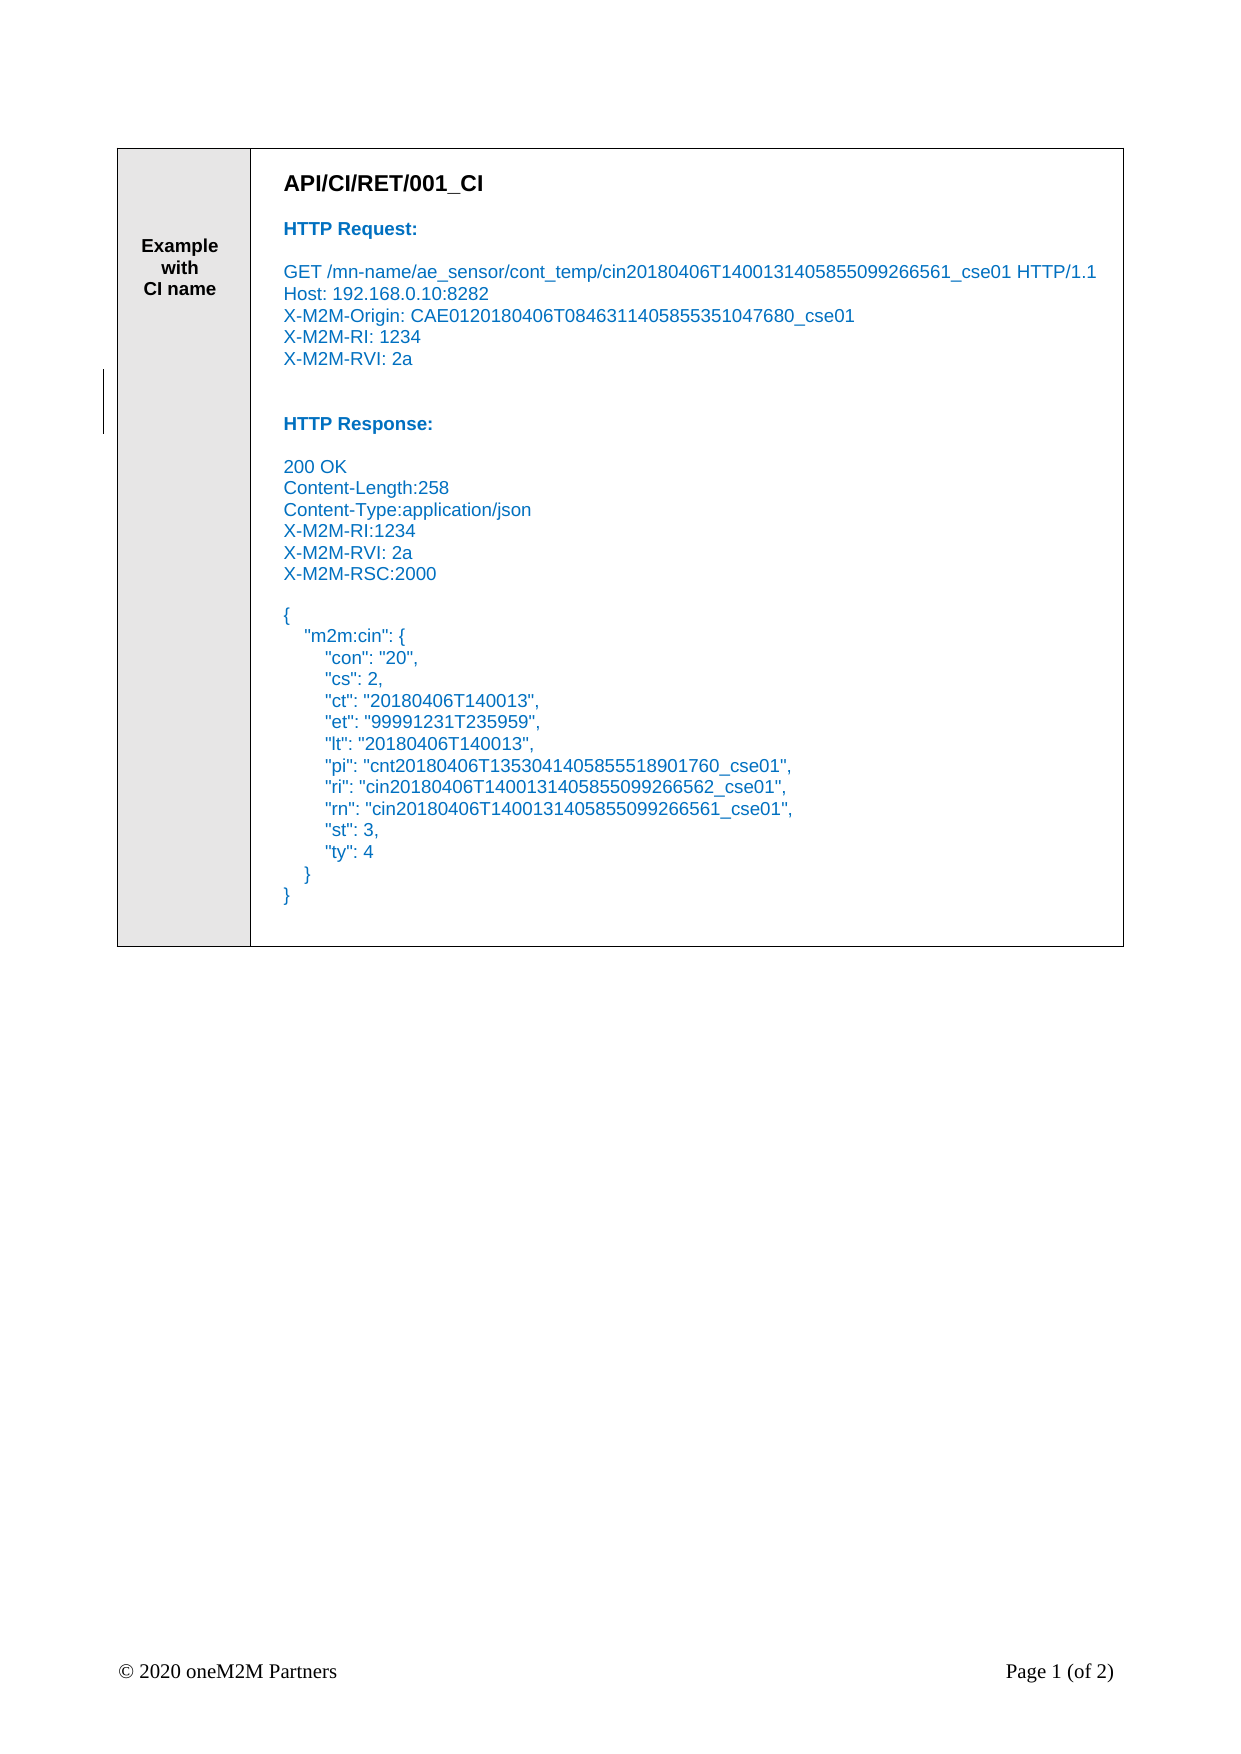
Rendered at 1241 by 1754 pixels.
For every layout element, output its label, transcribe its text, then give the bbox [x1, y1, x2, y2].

table_cell API/CI/RET/001_CI HTTP Request: GET /mn-name/ae_sensor/cont_temp/cin20180406T1400131405855099266561_cse01 HTTP/1.1 Host: 192.168.0.10:8282 X-M2M-Origin: CAE0120180406T0846311405855351047680_cse01 X-M2M-RI: 1234 X-M2M-RVI: 2a HTTP Response: 200 OK Content-Length:258 Content-Type:application/json X-M2M-RI:1234 X-M2M-RVI: 2a X-M2M-RSC:2000 { "m2m:cin": { "con": "20", "cs": 2, "ct": "20180406T140013", "et": "99991231T235959", "lt": "20180406T140013", "pi": "cnt20180406T1353041405855518901760_cse01", "ri": "cin20180406T1400131405855099266562_cse01", "rn": "cin20180406T1400131405855099266561_cse01", "st": 3, "ty": 4 } } [251, 149, 1123, 946]
table_cell Example with CI name [118, 149, 250, 946]
